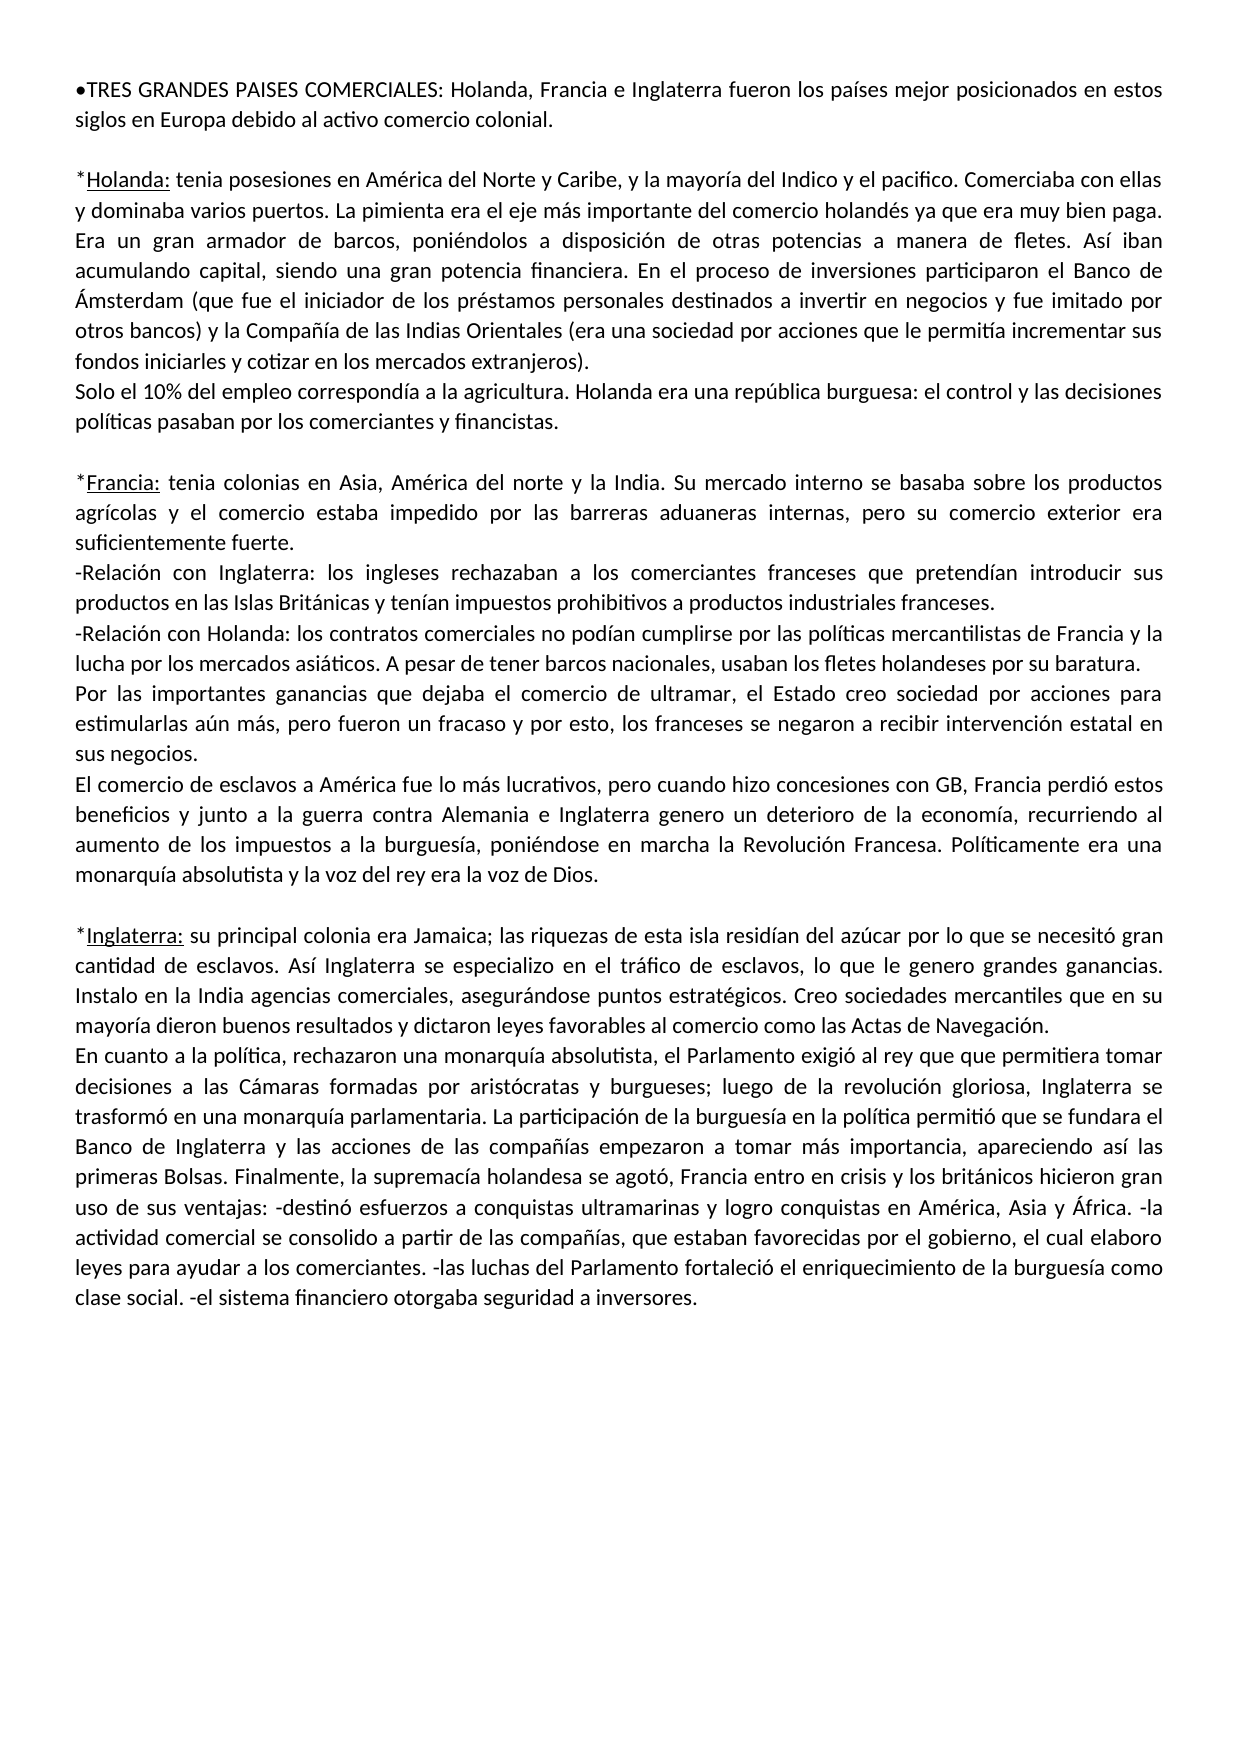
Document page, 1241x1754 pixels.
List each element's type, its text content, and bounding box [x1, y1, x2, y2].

text -Relación con Inglaterra: los ingleses rechazaban a los comerciantes franceses que pretendían introducir sus productos en las Islas Británicas y tenían impuestos prohibitivos a productos industriales franceses. [75, 558, 1165, 617]
text *Inglaterra: su principal colonia era Jamaica; las riquezas de esta isla residían del azúcar por lo que se necesitó gran cantidad de esclavos. Así Inglaterra se especializo en el tráfico de esclavos, lo que le genero grandes ganancias. Instalo en la India agencias comerciales, asegurándose puntos estratégicos. Creo sociedades mercantiles que en su mayoría dieron buenos resultados y dictaron leyes favorables al comercio como las Actas de Navegación. [75, 921, 1165, 1039]
text El comercio de esclavos a América fue lo más lucrativos, pero cuando hizo concesiones con GB, Francia perdió estos beneficios y junto a la guerra contra Alemania e Inglaterra genero un deterioro de la economía, recurriendo al aumento de los impuestos a la burguesía, poniéndose en marcha la Revolución Francesa. Políticamente era una monarquía absolutista y la voz del rey era la voz de Dios. [75, 770, 1165, 888]
text *Holanda: tenia posesiones en América del Norte y Caribe, y la mayoría del Indico y el pacifico. Comerciaba con ellas y dominaba varios puertos. La pimienta era el eje más importante del comercio holandés ya que era muy bien paga. Era un gran armador de barcos, poniéndolos a disposición de otras potencias a manera de fletes. Así iban acumulando capital, siendo una gran potencia financiera. En el proceso de inversiones participaron el Banco de Ámsterdam (que fue el iniciador de los préstamos personales destinados a invertir en negocios y fue imitado por otros bancos) y la Compañía de las Indias Orientales (era una sociedad por acciones que le permitía incrementar sus fondos iniciarles y cotizar en los mercados extranjeros). [75, 166, 1165, 375]
text *Francia: tenia colonias en Asia, América del norte y la India. Su mercado interno se basaba sobre los productos agrícolas y el comercio estaba impedido por las barreras aduaneras internas, pero su comercio exterior era suficientemente fuerte. [75, 468, 1165, 556]
text -Relación con Holanda: los contratos comerciales no podían cumplirse por las políticas mercantilistas de Francia y la lucha por los mercados asiáticos. A pesar de tener barcos nacionales, usaban los fletes holandeses por su baratura. [75, 619, 1165, 677]
text Por las importantes ganancias que dejaba el comercio de ultramar, el Estado creo sociedad por acciones para estimularlas aún más, pero fueron un fracaso y por esto, los franceses se negaron a recibir intervención estatal en sus negocios. [75, 679, 1165, 768]
text Solo el 10% del empleo correspondía a la agricultura. Holanda era una república burguesa: el control y las decisiones políticas pasaban por los comerciantes y financistas. [75, 377, 1165, 435]
text •TRES GRANDES PAISES COMERCIALES: Holanda, Francia e Inglaterra fueron los países mejor posicionados en estos siglos en Europa debido al activo comercio colonial. [75, 75, 1165, 133]
text En cuanto a la política, rechazaron una monarquía absolutista, el Parlamento exigió al rey que que permitiera tomar decisiones a las Cámaras formadas por aristócratas y burgueses; luego de la revolución gloriosa, Inglaterra se trasformó en una monarquía parlamentaria. La participación de la burguesía en la política permitió que se fundara el Banco de Inglaterra y las acciones de las compañías empezaron a tomar más importancia, apareciendo así las primeras Bolsas. Finalmente, la supremacía holandesa se agotó, Francia entro en crisis y los británicos hicieron gran uso de sus ventajas: -destinó esfuerzos a conquistas ultramarinas y logro conquistas en América, Asia y África. -la actividad comercial se consolido a partir de las compañías, que estaban favorecidas por el gobierno, el cual elaboro leyes para ayudar a los comerciantes. -las luchas del Parlamento fortaleció el enriquecimiento de la burguesía como clase social. -el sistema financiero otorgaba seguridad a inversores. [75, 1042, 1165, 1311]
